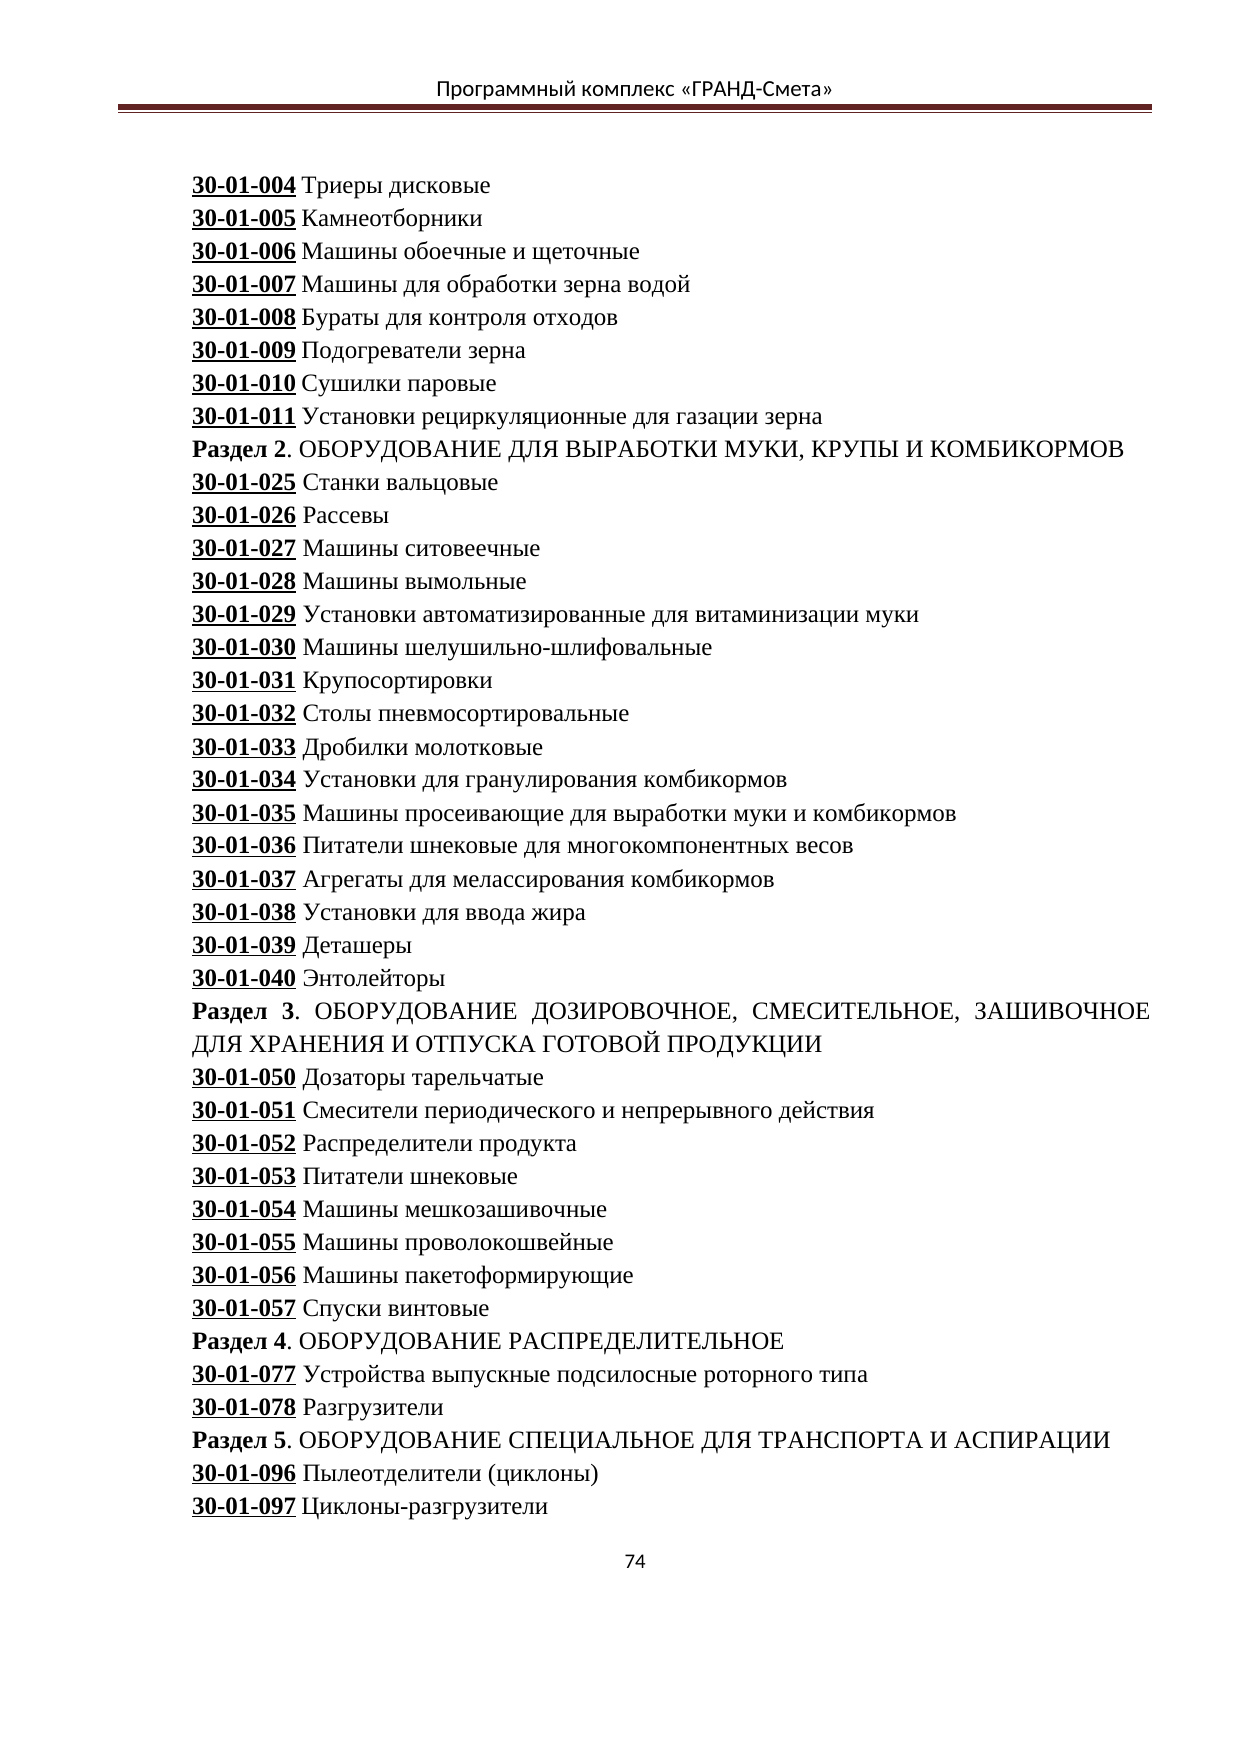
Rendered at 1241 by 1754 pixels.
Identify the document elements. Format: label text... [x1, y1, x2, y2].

text Раздел 3. ОБОРУДОВАНИЕ ДОЗИРОВОЧНОЕ, СМЕСИТЕЛЬНОЕ, ЗАШИВОЧНОЕ ДЛЯ ХРАНЕНИЯ И ОТПУСКА ГОТОВОЙ ПРОДУКЦИИ [192, 996, 1152, 1057]
text 30-01-051 Смесители периодического и непрерывного действия [192, 1095, 1152, 1123]
text 30-01-035 Машины просеивающие для выработки муки и комбикормов [192, 798, 1152, 826]
text 30-01-050 Дозаторы тарельчатые [192, 1062, 1152, 1091]
text 30-01-077 Устройства выпускные подсилосные роторного типа [192, 1359, 1152, 1388]
text 30-01-010 Сушилки паровые [192, 368, 1152, 397]
text 30-01-039 Деташеры [192, 930, 1152, 958]
text 30-01-011 Установки рециркуляционные для газации зерна [192, 401, 1152, 430]
text 30-01-040 Энтолейторы [192, 963, 1152, 991]
text 30-01-096 Пылеотделители (циклоны) [192, 1458, 1152, 1487]
text 30-01-097 Циклоны-разгрузители [192, 1491, 1152, 1520]
text 30-01-008 Бураты для контроля отходов [192, 302, 1152, 331]
text 30-01-053 Питатели шнековые [192, 1161, 1152, 1189]
text 30-01-004 Триеры дисковые [192, 170, 1152, 199]
text Раздел 5. ОБОРУДОВАНИЕ СПЕЦИАЛЬНОЕ ДЛЯ ТРАНСПОРТА И АСПИРАЦИИ [192, 1425, 1152, 1454]
text 30-01-006 Машины обоечные и щеточные [192, 236, 1152, 265]
text 30-01-037 Агрегаты для мелассирования комбикормов [192, 864, 1152, 892]
text 30-01-056 Машины пакетоформирующие [192, 1260, 1152, 1289]
text 30-01-054 Машины мешкозашивочные [192, 1194, 1152, 1223]
text 30-01-032 Столы пневмосортировальные [192, 698, 1152, 727]
text 30-01-027 Машины ситовеечные [192, 533, 1152, 562]
text 30-01-028 Машины вымольные [192, 566, 1152, 595]
text 30-01-078 Разгрузители [192, 1392, 1152, 1421]
text 30-01-036 Питатели шнековые для многокомпонентных весов [192, 831, 1152, 859]
text 30-01-034 Установки для гранулирования комбикормов [192, 764, 1152, 793]
text 30-01-026 Рассевы [192, 500, 1152, 529]
text Раздел 2. ОБОРУДОВАНИЕ ДЛЯ ВЫРАБОТКИ МУКИ, КРУПЫ И КОМБИКОРМОВ [192, 434, 1152, 463]
text 30-01-033 Дробилки молотковые [192, 732, 1152, 760]
text 30-01-025 Станки вальцовые [192, 467, 1152, 496]
text 30-01-055 Машины проволокошвейные [192, 1227, 1152, 1256]
text 30-01-057 Спуски винтовые [192, 1293, 1152, 1322]
text 30-01-031 Крупосортировки [192, 666, 1152, 694]
text 30-01-005 Камнеотборники [192, 203, 1152, 232]
text 30-01-038 Установки для ввода жира [192, 897, 1152, 925]
text 30-01-009 Подогреватели зерна [192, 335, 1152, 364]
text 30-01-007 Машины для обработки зерна водой [192, 269, 1152, 298]
text Раздел 4. ОБОРУДОВАНИЕ РАСПРЕДЕЛИТЕЛЬНОЕ [192, 1326, 1152, 1355]
text 30-01-052 Распределители продукта [192, 1128, 1152, 1157]
text 30-01-030 Машины шелушильно-шлифовальные [192, 632, 1152, 661]
text 30-01-029 Установки автоматизированные для витаминизации муки [192, 599, 1152, 628]
